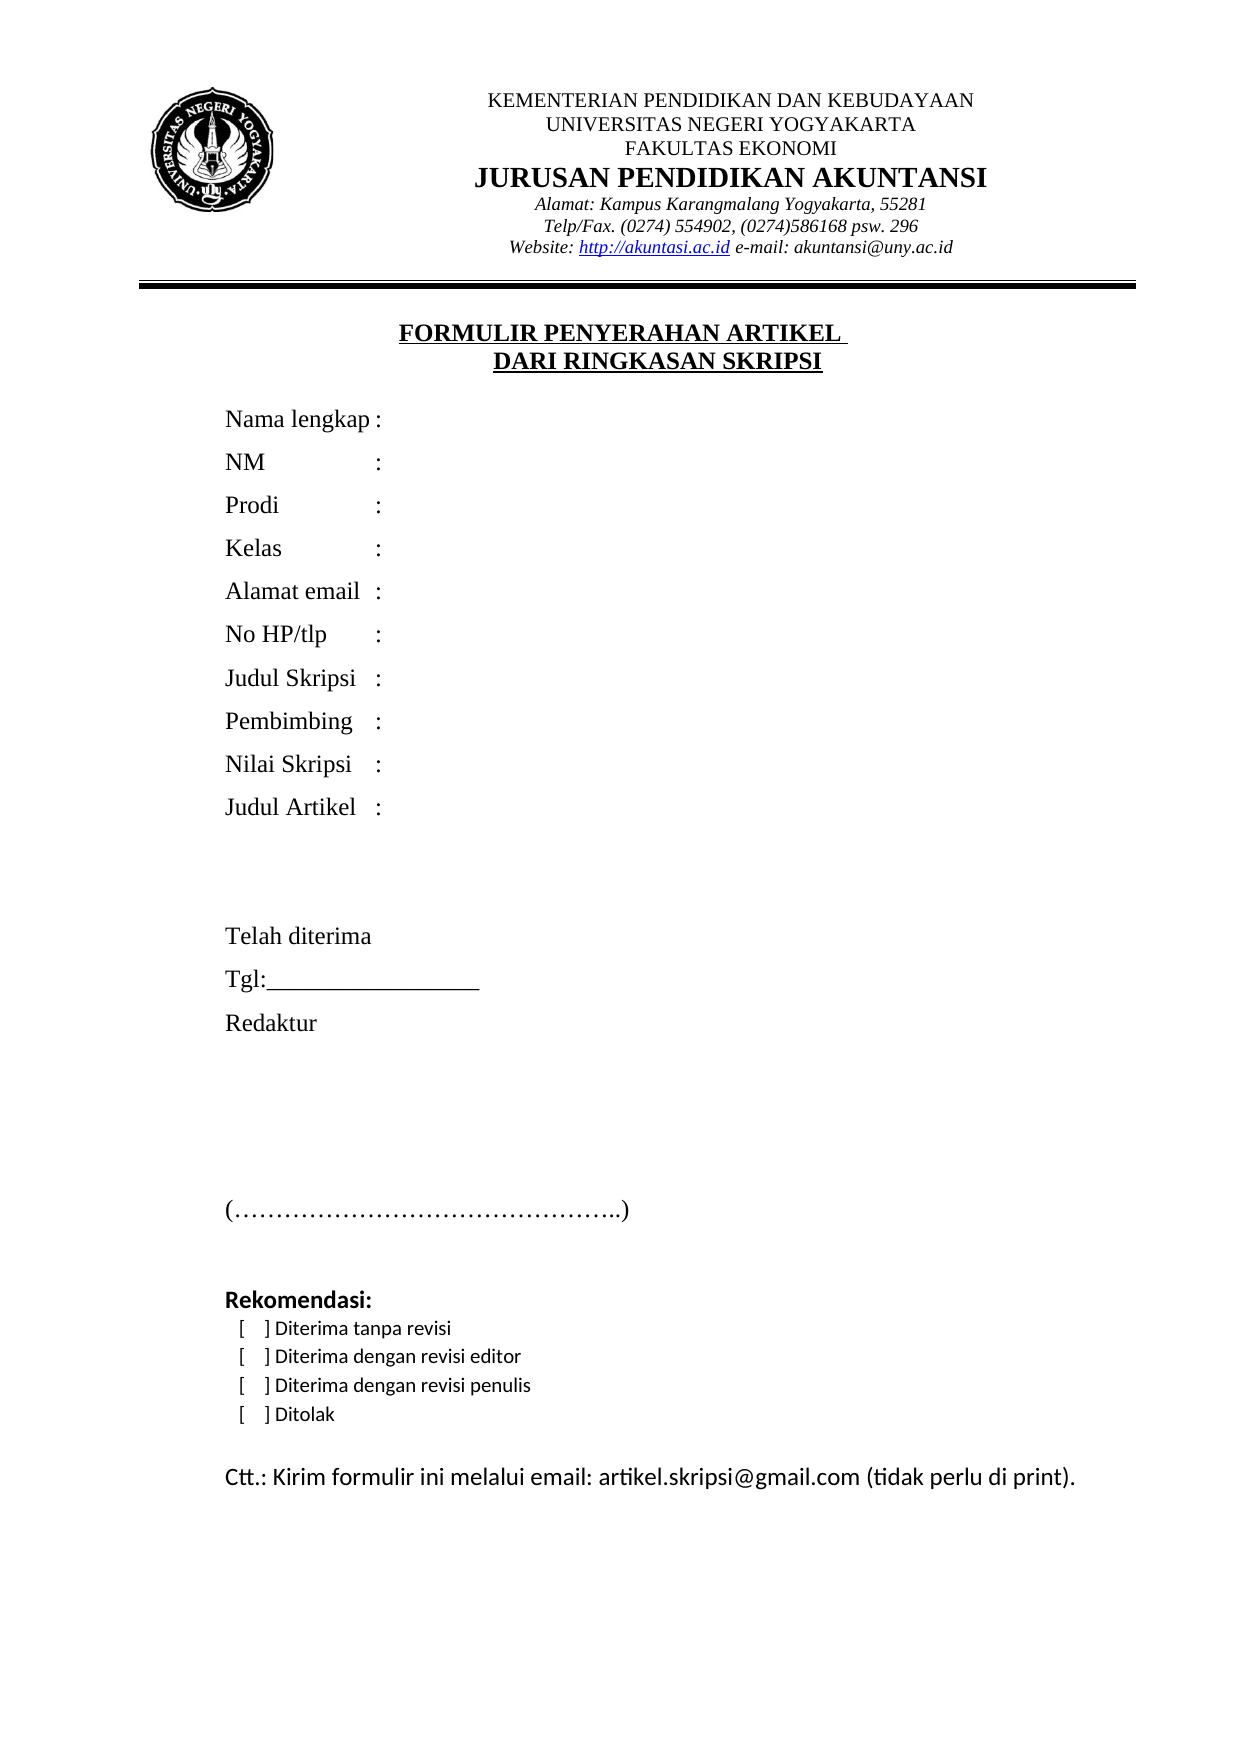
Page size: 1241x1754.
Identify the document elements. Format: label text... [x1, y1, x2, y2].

list Redaktur [225, 1008, 1090, 1036]
list Judul Artikel : [225, 792, 1090, 821]
list Nilai Skripsi : [225, 749, 1090, 778]
list No HP/tlp : [225, 619, 1090, 648]
list NM : [225, 447, 1090, 476]
list Pembimbing : [225, 706, 1090, 734]
table_cell [ ] Ditolak [228, 1402, 801, 1431]
table_header KEMENTERIAN PENDIDIKAN DAN KEBUDAYAAN UNIVERSITAS NEGERI YOGYAKARTA FAKULTAS EKONOMI JURUSAN PENDIDIKAN AKUNTANSI Alamat: Kampus Karangmalang Yogyakarta, 55281 Telp/Fax. (0274) 554902, (0274)586168 psw. 296 Website: http://akuntasi.ac.id e-mail: akuntansi@uny.ac.id [325, 88, 1136, 279]
picture [150, 87, 274, 212]
table_cell [ ] Diterima dengan revisi penulis [228, 1373, 801, 1402]
list Alamat email : [225, 576, 1090, 605]
list (………………………………………..) [225, 1194, 1090, 1223]
table_header [139, 88, 325, 279]
list Tgl:_________________ [225, 964, 1090, 993]
list Telah diterima [225, 921, 1090, 950]
list FORMULIR PENYERAHAN ARTIKEL [150, 318, 1090, 346]
table_header [ ] Diterima tanpa revisi [228, 1315, 801, 1344]
list Rekomendasi: [225, 1284, 1090, 1315]
list Judul Skripsi : [225, 663, 1090, 691]
table_cell [ ] Diterima dengan revisi editor [228, 1344, 801, 1373]
list Kelas : [225, 533, 1090, 562]
list Prodi : [225, 490, 1090, 519]
list Nama lengkap : [225, 404, 1090, 433]
list DARI RINGKASAN SKRIPSI [225, 346, 1090, 375]
list Ctt.: Kirim formulir ini melalui email: artikel.skripsi@gmail.com (tidak perlu di print). [225, 1461, 1090, 1492]
